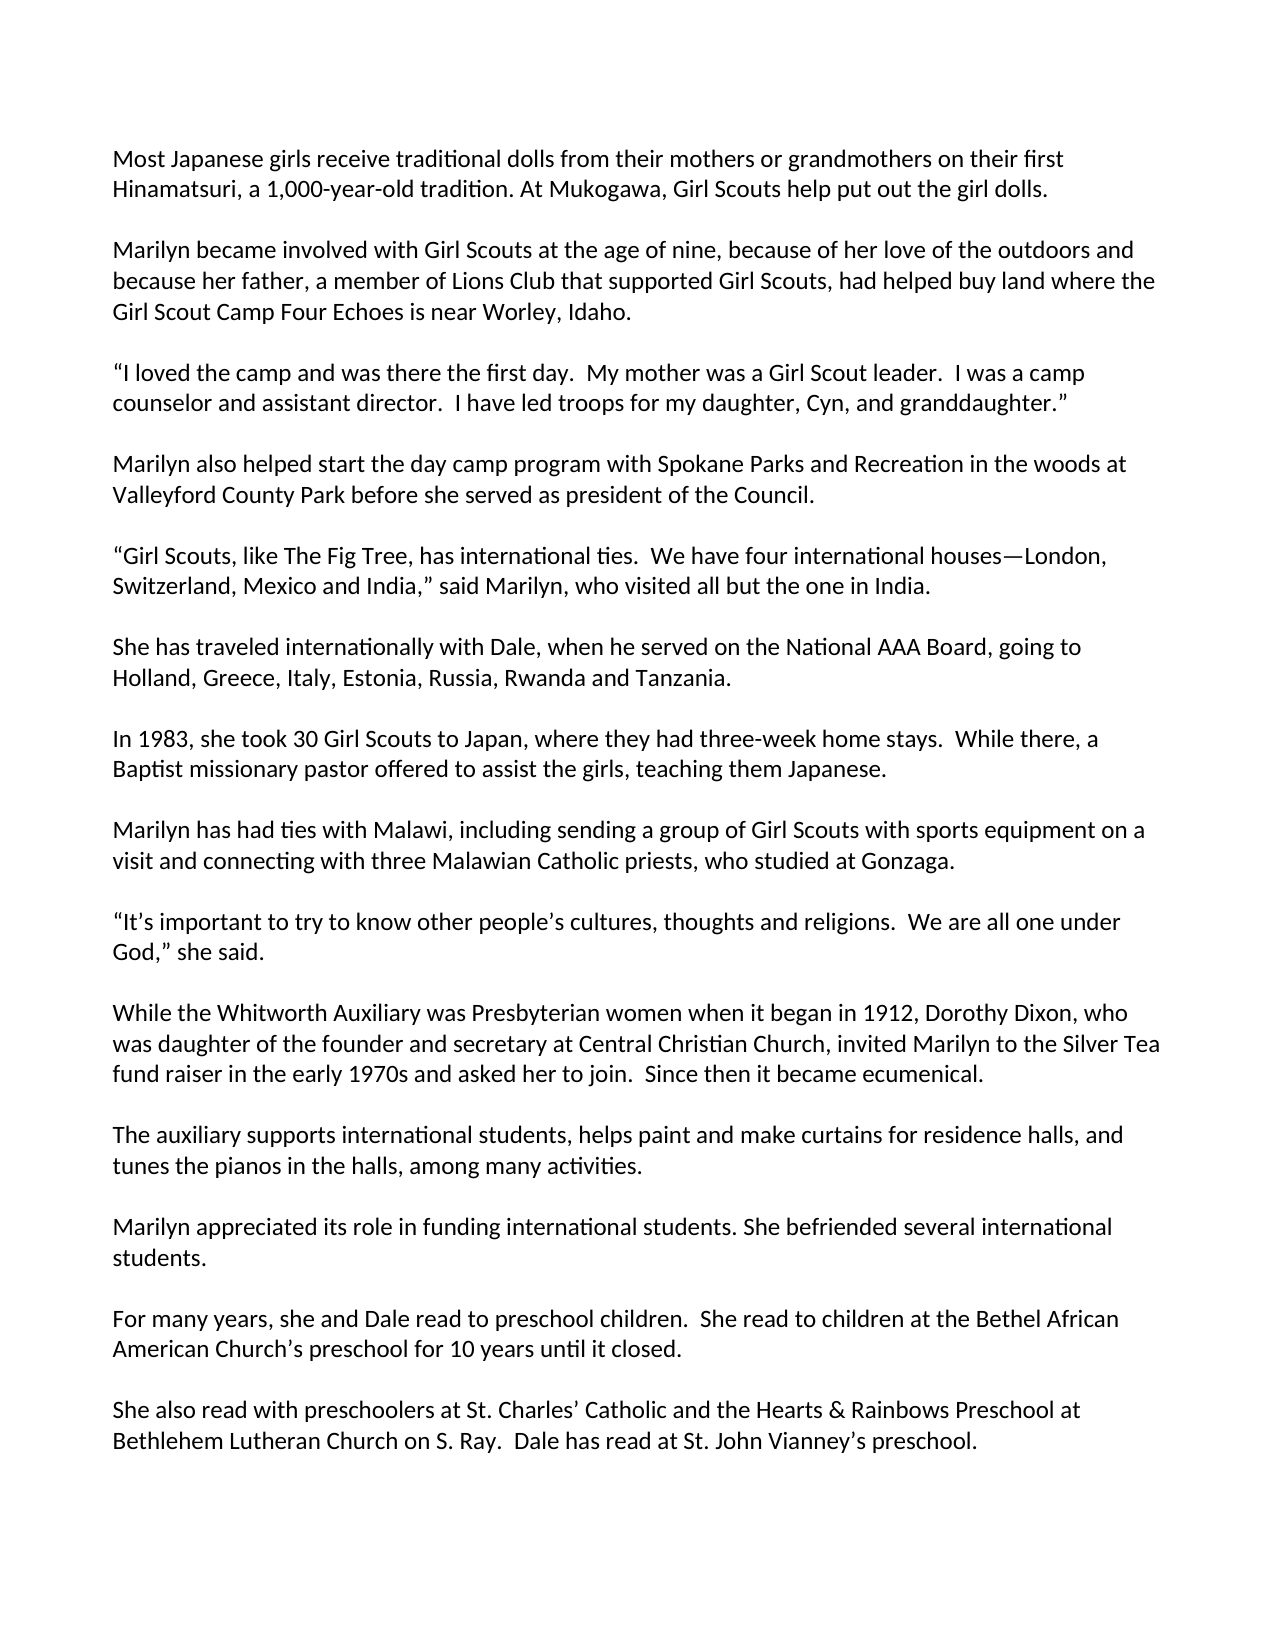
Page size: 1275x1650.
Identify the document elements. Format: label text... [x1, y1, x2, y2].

text While the Whitworth Auxiliary was Presbyterian women when it began in 1912, Dorothy Dixon, who was daughter of the founder and secretary at Central Christian Church, invited Marilyn to the Silver Tea fund raiser in the early 1970s and asked her to join. Since then it became ecumenical. [112, 998, 1162, 1089]
text Marilyn appreciated its role in funding international students. She befriended several international students. [112, 1211, 1162, 1272]
text Marilyn became involved with Girl Scouts at the age of nine, because of her love of the outdoors and because her father, a member of Lions Club that supported Girl Scouts, had helped buy land where the Girl Scout Camp Four Echoes is near Worley, Idaho. [112, 234, 1162, 326]
text “It’s important to try to know other people’s cultures, thoughts and religions. We are all one under God,” she said. [112, 906, 1162, 967]
text She also read with preschoolers at St. Charles’ Catholic and the Hearts & Rainbows Preschool at Bethlehem Lutheran Church on S. Ray. Dale has read at St. John Vianney’s preschool. [112, 1394, 1162, 1455]
text Marilyn also helped start the day camp program with Spokane Parks and Recreation in the woods at Valleyford County Park before she served as president of the Council. [112, 448, 1162, 509]
text Most Japanese girls receive traditional dolls from their mothers or grandmothers on their first Hinamatsuri, a 1,000-year-old tradition. At Mukogawa, Girl Scouts help put out the girl dolls. [112, 143, 1162, 204]
text The auxiliary supports international students, helps paint and make curtains for residence halls, and tunes the pianos in the halls, among many activities. [112, 1120, 1162, 1181]
text “Girl Scouts, like The Fig Tree, has international ties. We have four international houses—London, Switzerland, Mexico and India,” said Marilyn, who visited all but the one in India. [112, 540, 1162, 601]
text For many years, she and Dale read to preschool children. She read to children at the Bethel African American Church’s preschool for 10 years until it closed. [112, 1303, 1162, 1364]
text She has traveled internationally with Dale, when he served on the National AAA Board, going to Holland, Greece, Italy, Estonia, Russia, Rwanda and Tanzania. [112, 631, 1162, 692]
text “I loved the camp and was there the first day. My mother was a Girl Scout leader. I was a camp counselor and assistant director. I have led troops for my daughter, Cyn, and granddaughter.” [112, 357, 1162, 418]
text In 1983, she took 30 Girl Scouts to Japan, where they had three-week home stays. While there, a Baptist missionary pastor offered to assist the girls, teaching them Japanese. [112, 723, 1162, 784]
text Marilyn has had ties with Malawi, including sending a group of Girl Scouts with sports equipment on a visit and connecting with three Malawian Catholic priests, who studied at Gonzaga. [112, 814, 1162, 876]
